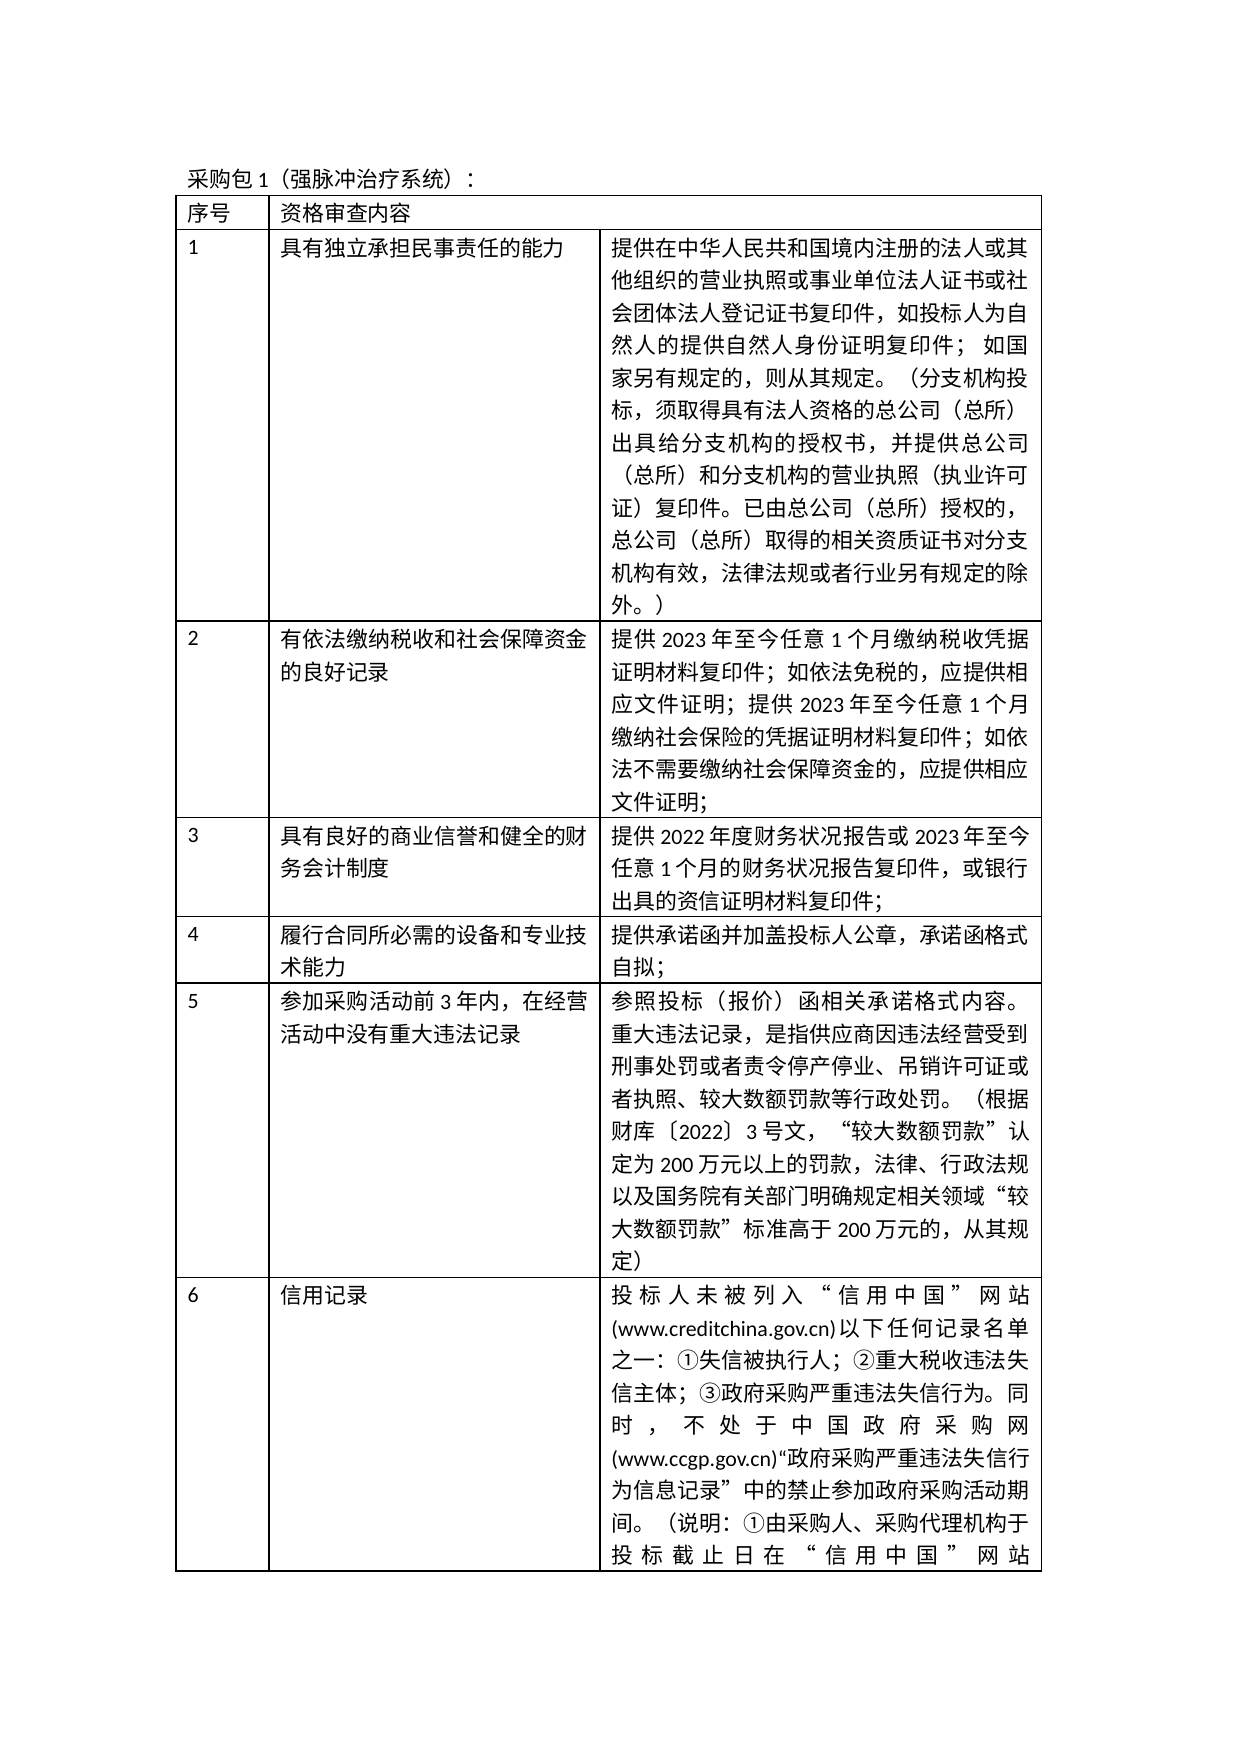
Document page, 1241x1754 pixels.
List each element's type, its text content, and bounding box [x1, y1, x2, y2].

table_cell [601, 1278, 1041, 1570]
table_cell 提供在中华人民共和国境内注册的法人或其他组织的营业执照或事业单位法人证书或社会团体法人登记证书复印件，如投标人为自然人的提供自然人身份证明复印件； 如国家另有规定的，则从其规定。（分支机构投标，须取得具有法人资格的总公司（总所）出具给分支机构的授权书，并提供总公司（总所）和分支机构的营业执照（执业许可证）复印件。已由总公司（总所）授权的，总公司（总所）取得的相关资质证书对分支机构有效，法律法规或者行业另有规定的除外。） [601, 230, 1041, 620]
table_header 资格审查内容 [270, 196, 1041, 228]
table_cell 1 [177, 230, 268, 620]
table_header 序号 [177, 196, 268, 228]
table_cell 提供2022年度财务状况报告或2023年至今任意1个月的财务状况报告复印件，或银行出具的资信证明材料复印件； [601, 818, 1041, 916]
table_cell 参加采购活动前3年内，在经营活动中没有重大违法记录 [270, 984, 599, 1276]
table_cell 具有良好的商业信誉和健全的财务会计制度 [270, 818, 599, 916]
table_cell 6 [177, 1278, 268, 1570]
text 采购包1（强脉冲治疗系统）： [187, 162, 1053, 194]
table_cell 4 [177, 917, 268, 982]
table_cell 信用记录 [270, 1278, 599, 1570]
table_cell 履行合同所必需的设备和专业技术能力 [270, 917, 599, 982]
table_cell 3 [177, 818, 268, 916]
table_cell 2 [177, 622, 268, 817]
table_cell 5 [177, 984, 268, 1276]
table_cell 参照投标（报价）函相关承诺格式内容。 重大违法记录，是指供应商因违法经营受到刑事处罚或者责令停产停业、吊销许可证或者执照、较大数额罚款等行政处罚。（根据财库〔2022〕3号文，“较大数额罚款”认定为200万元以上的罚款，法律、行政法规以及国务院有关部门明确规定相关领域“较大数额罚款”标准高于200万元的，从其规定） [601, 984, 1041, 1276]
table_cell 有依法缴纳税收和社会保障资金的良好记录 [270, 622, 599, 817]
table_cell 提供2023年至今任意1个月缴纳税收凭据证明材料复印件；如依法免税的，应提供相应文件证明；提供2023年至今任意1个月缴纳社会保险的凭据证明材料复印件；如依法不需要缴纳社会保障资金的，应提供相应文件证明； [601, 622, 1041, 817]
table_cell 提供承诺函并加盖投标人公章，承诺函格式自拟； [601, 917, 1041, 982]
table_cell 具有独立承担民事责任的能力 [270, 230, 599, 620]
